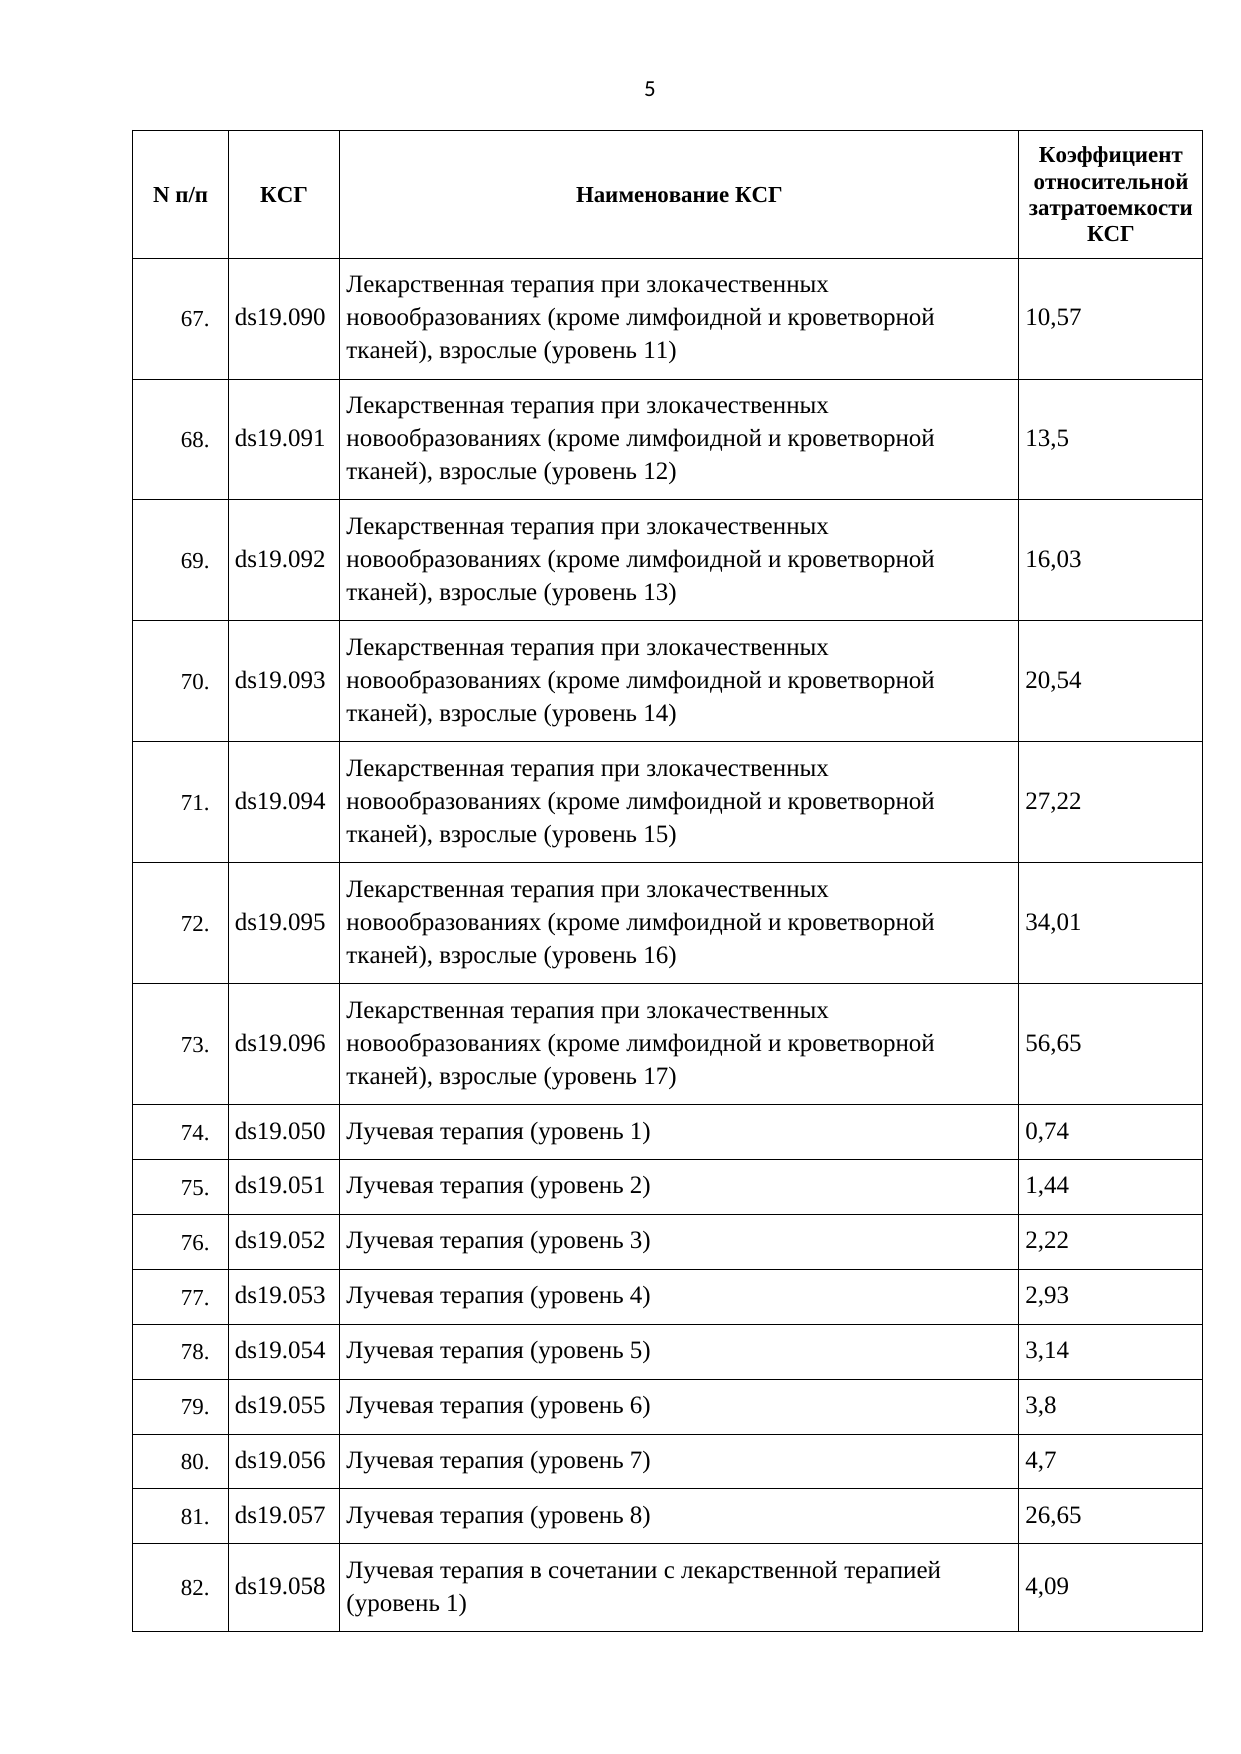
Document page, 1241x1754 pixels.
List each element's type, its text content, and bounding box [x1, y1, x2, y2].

table_cell [133, 1435, 228, 1488]
table_cell Лучевая терапия (уровень 5) [340, 1325, 1018, 1378]
table_cell Лекарственная терапия при злокачественных новообразованиях (кроме лимфоидной и кроветворной тканей), взрослые (уровень 15) [340, 742, 1018, 862]
table_header Коэффициент относительной затратоемкости КСГ [1019, 131, 1202, 257]
table_cell [133, 1325, 228, 1378]
table_cell ds19.091 [229, 380, 339, 499]
table_cell ds19.057 [229, 1489, 339, 1543]
table_cell Лекарственная терапия при злокачественных новообразованиях (кроме лимфоидной и кроветворной тканей), взрослые (уровень 13) [340, 500, 1018, 620]
table_cell 4,09 [1019, 1544, 1202, 1631]
table_cell 3,14 [1019, 1325, 1202, 1378]
table_cell [133, 1160, 228, 1214]
table_cell [133, 742, 228, 862]
table_cell ds19.095 [229, 863, 339, 983]
table_cell 1,44 [1019, 1160, 1202, 1214]
table_cell 56,65 [1019, 984, 1202, 1104]
table_cell ds19.051 [229, 1160, 339, 1214]
table_cell 20,54 [1019, 621, 1202, 741]
table_cell 34,01 [1019, 863, 1202, 983]
table_cell [133, 1380, 228, 1433]
table_cell Лекарственная терапия при злокачественных новообразованиях (кроме лимфоидной и кроветворной тканей), взрослые (уровень 16) [340, 863, 1018, 983]
table_cell ds19.096 [229, 984, 339, 1104]
table_cell [133, 1215, 228, 1269]
table_cell Лекарственная терапия при злокачественных новообразованиях (кроме лимфоидной и кроветворной тканей), взрослые (уровень 17) [340, 984, 1018, 1104]
table_header Наименование КСГ [340, 131, 1018, 257]
table_cell 2,93 [1019, 1270, 1202, 1324]
table_cell ds19.058 [229, 1544, 339, 1631]
table_cell [133, 500, 228, 620]
table_cell [133, 984, 228, 1104]
table_cell 27,22 [1019, 742, 1202, 862]
table_cell ds19.054 [229, 1325, 339, 1378]
table_cell ds19.052 [229, 1215, 339, 1269]
table_cell Лучевая терапия (уровень 2) [340, 1160, 1018, 1214]
table_cell ds19.093 [229, 621, 339, 741]
table_cell 13,5 [1019, 380, 1202, 499]
table_cell Лучевая терапия (уровень 6) [340, 1380, 1018, 1433]
table_cell ds19.090 [229, 259, 339, 378]
table_cell ds19.055 [229, 1380, 339, 1433]
table_cell 26,65 [1019, 1489, 1202, 1543]
table_cell 3,8 [1019, 1380, 1202, 1433]
table_cell 10,57 [1019, 259, 1202, 378]
table_header N п/п [133, 131, 228, 257]
table_cell [133, 1544, 228, 1631]
table_cell 0,74 [1019, 1105, 1202, 1159]
table_cell Лекарственная терапия при злокачественных новообразованиях (кроме лимфоидной и кроветворной тканей), взрослые (уровень 14) [340, 621, 1018, 741]
table_cell ds19.053 [229, 1270, 339, 1324]
table_cell [133, 380, 228, 499]
table_cell [133, 1105, 228, 1159]
table_header КСГ [229, 131, 339, 257]
table_cell [133, 259, 228, 378]
table_cell Лучевая терапия в сочетании с лекарственной терапией (уровень 1) [340, 1544, 1018, 1631]
table_cell [133, 1489, 228, 1543]
table_cell [133, 621, 228, 741]
table_cell Лучевая терапия (уровень 4) [340, 1270, 1018, 1324]
table_cell 4,7 [1019, 1435, 1202, 1488]
table_cell ds19.094 [229, 742, 339, 862]
table_cell Лучевая терапия (уровень 1) [340, 1105, 1018, 1159]
table_cell Лучевая терапия (уровень 7) [340, 1435, 1018, 1488]
table_cell ds19.056 [229, 1435, 339, 1488]
table_cell Лекарственная терапия при злокачественных новообразованиях (кроме лимфоидной и кроветворной тканей), взрослые (уровень 12) [340, 380, 1018, 499]
table_cell 16,03 [1019, 500, 1202, 620]
table_cell [133, 1270, 228, 1324]
table_cell ds19.092 [229, 500, 339, 620]
table_cell ds19.050 [229, 1105, 339, 1159]
table_cell [133, 863, 228, 983]
table_cell Лучевая терапия (уровень 8) [340, 1489, 1018, 1543]
table_cell Лучевая терапия (уровень 3) [340, 1215, 1018, 1269]
table_cell Лекарственная терапия при злокачественных новообразованиях (кроме лимфоидной и кроветворной тканей), взрослые (уровень 11) [340, 259, 1018, 378]
table_cell 2,22 [1019, 1215, 1202, 1269]
